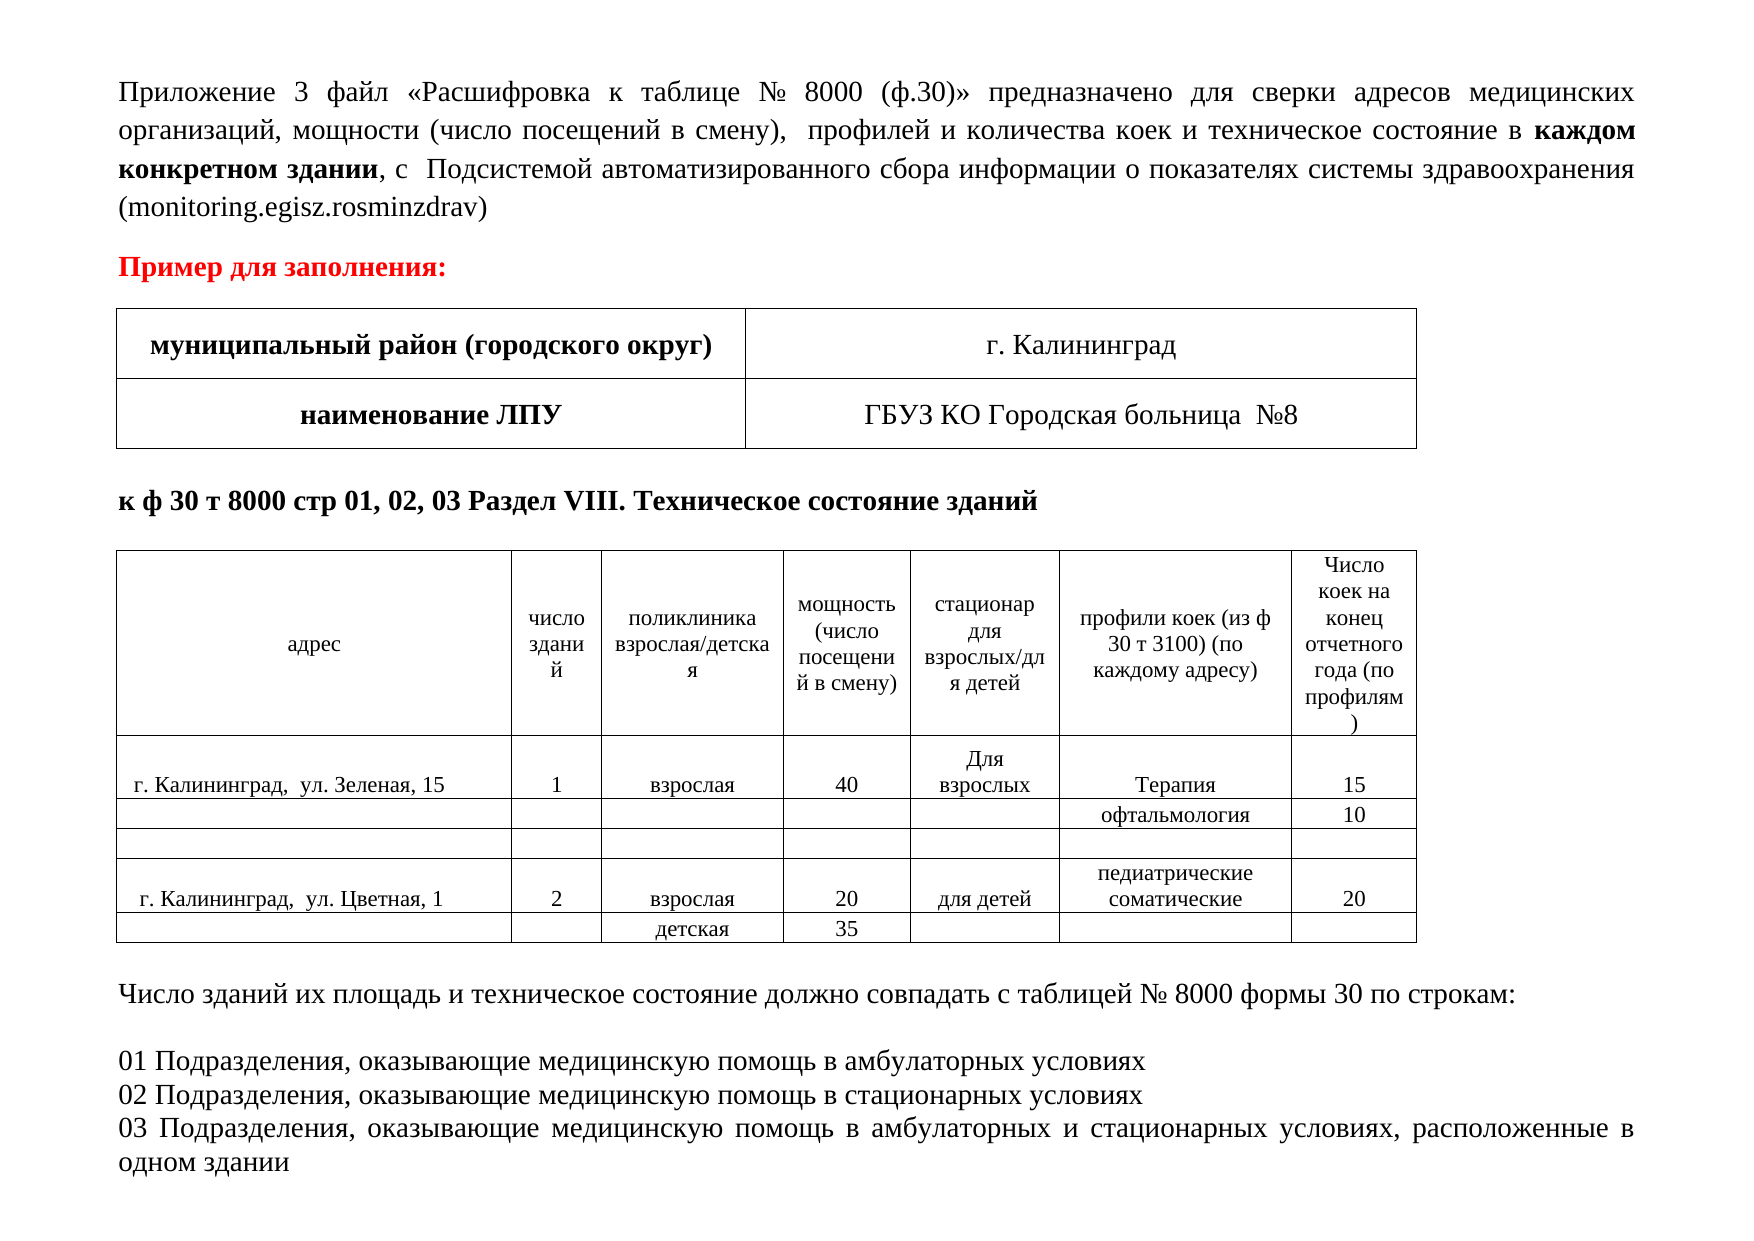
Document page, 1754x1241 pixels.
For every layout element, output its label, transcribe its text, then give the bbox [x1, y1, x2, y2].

text Пример для заполнения: [118, 249, 1636, 282]
table_cell [602, 799, 783, 828]
table_cell [512, 913, 601, 942]
table_cell Терапия [1060, 736, 1291, 798]
table_cell [911, 913, 1059, 942]
table_cell [911, 799, 1059, 828]
text Число зданий их площадь и техническое состояние должно совпадать с таблицей № 8000 формы 30 по строкам: [118, 976, 1636, 1010]
table_header стационар для взрослых/для детей [911, 551, 1059, 735]
table_cell г. Калининград, ул. Цветная, 1 [117, 859, 511, 912]
table_cell г. Калининград, ул. Зеленая, 15 [117, 736, 511, 798]
table_cell 2 [512, 859, 601, 912]
table_cell офтальмология [1060, 799, 1291, 828]
text 01 Подразделения, оказывающие медицинскую помощь в амбулаторных условиях [118, 1043, 1636, 1077]
text Приложение 3 файл «Расшифровка к таблице № 8000 (ф.30)» предназначено для сверки адресов медицинских организаций, мощности (число посещений в смену), профилей и количества коек и техническое состояние в каждом конкретном здании, с Подсистемой автоматизированного сбора информации о показателях системы здравоохранения (monitoring.egisz.rosminzdrav) [118, 74, 1636, 223]
text к ф 30 т 8000 стр 01, 02, 03 Раздел VIII. Техническое состояние зданий [118, 483, 1636, 516]
table_cell детская [602, 913, 783, 942]
table_header мощность (число посещений в смену) [784, 551, 910, 735]
table_cell педиатрические соматические [1060, 859, 1291, 912]
table_cell [602, 829, 783, 858]
table_cell ГБУЗ КО Городская больница №8 [746, 379, 1416, 448]
table_cell для детей [911, 859, 1059, 912]
table_cell [784, 829, 910, 858]
table_cell [1060, 913, 1291, 942]
table_cell 1 [512, 736, 601, 798]
table_header адрес [117, 551, 511, 735]
table_header г. Калининград [746, 309, 1416, 378]
table_header поликлиника взрослая/детская [602, 551, 783, 735]
table_header муниципальный район (городского округ) [117, 309, 745, 378]
text 02 Подразделения, оказывающие медицинскую помощь в стационарных условиях [118, 1077, 1636, 1110]
table_cell наименование ЛПУ [117, 379, 745, 448]
table_cell [512, 829, 601, 858]
text 03 Подразделения, оказывающие медицинскую помощь в амбулаторных и стационарных условиях, расположенные в одном здании [118, 1110, 1636, 1177]
table_header число зданий [512, 551, 601, 735]
table_cell 40 [784, 736, 910, 798]
table_cell 10 [1292, 799, 1416, 828]
table_cell [1060, 829, 1291, 858]
table_cell взрослая [602, 859, 783, 912]
table_cell 20 [1292, 859, 1416, 912]
table_cell 20 [784, 859, 910, 912]
table_cell [1292, 913, 1416, 942]
table_cell [784, 799, 910, 828]
table_cell [117, 829, 511, 858]
table_cell [1292, 829, 1416, 858]
table_cell [512, 799, 601, 828]
table_cell 35 [784, 913, 910, 942]
table_header профили коек (из ф 30 т 3100) (по каждому адресу) [1060, 551, 1291, 735]
table_cell Для взрослых [911, 736, 1059, 798]
table_cell взрослая [602, 736, 783, 798]
table_cell [117, 913, 511, 942]
table_header Число коек на конец отчетного года (по профилям) [1292, 551, 1416, 735]
table_cell [911, 829, 1059, 858]
table_cell [117, 799, 511, 828]
table_cell 15 [1292, 736, 1416, 798]
